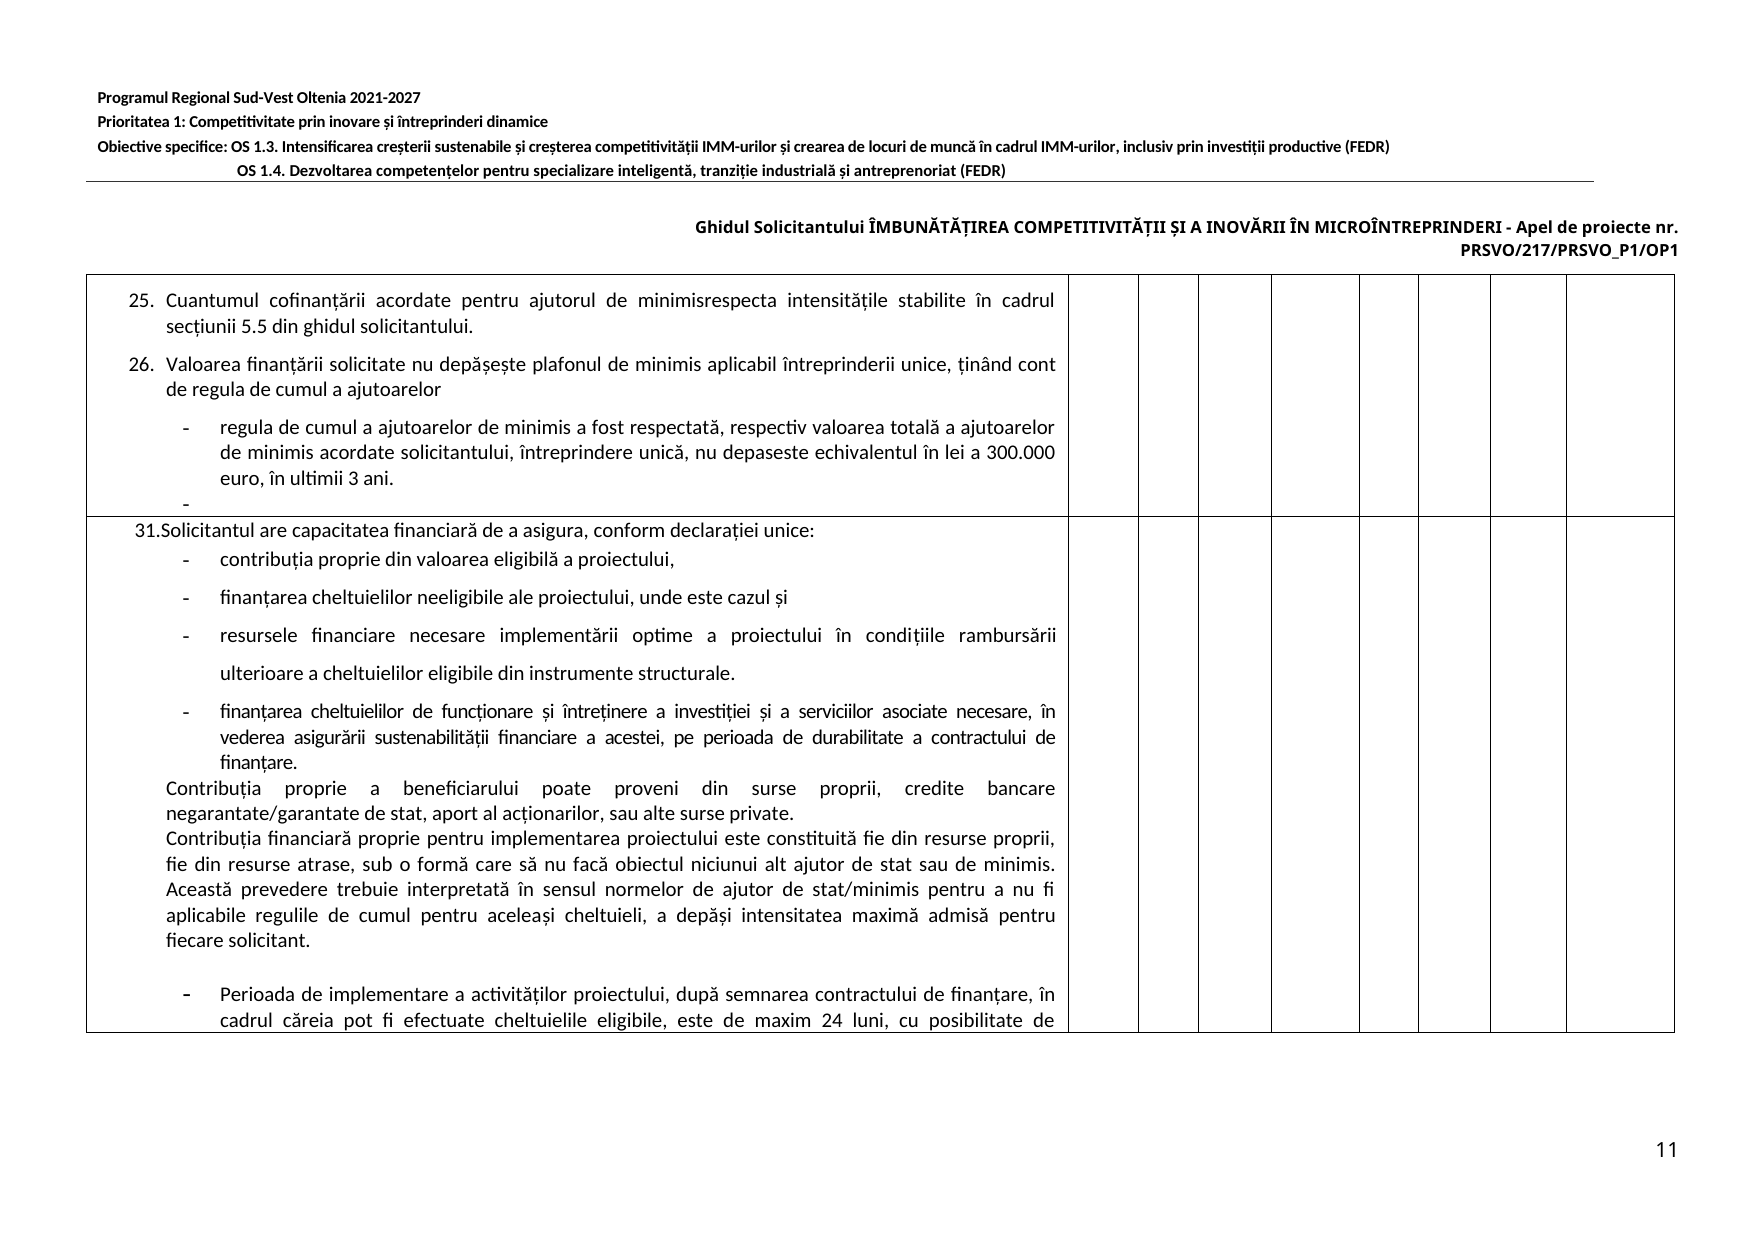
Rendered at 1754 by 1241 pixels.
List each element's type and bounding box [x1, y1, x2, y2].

table_cell [1069, 275, 1138, 516]
table_cell [1567, 517, 1674, 1032]
table_cell [1199, 517, 1271, 1032]
table_cell [1567, 275, 1674, 516]
table_cell [1360, 517, 1418, 1032]
table_cell [1139, 275, 1198, 516]
table_cell [87, 517, 1068, 1032]
table_cell [1491, 275, 1566, 516]
table_cell [1272, 275, 1359, 516]
table_cell [1360, 275, 1418, 516]
table_cell [1419, 275, 1490, 516]
table_cell [1272, 517, 1359, 1032]
table_cell [1419, 517, 1490, 1032]
table_cell [87, 275, 1068, 516]
table_cell [1069, 517, 1138, 1032]
table_cell [1139, 517, 1198, 1032]
table_cell [1199, 275, 1271, 516]
table_cell [1491, 517, 1566, 1032]
